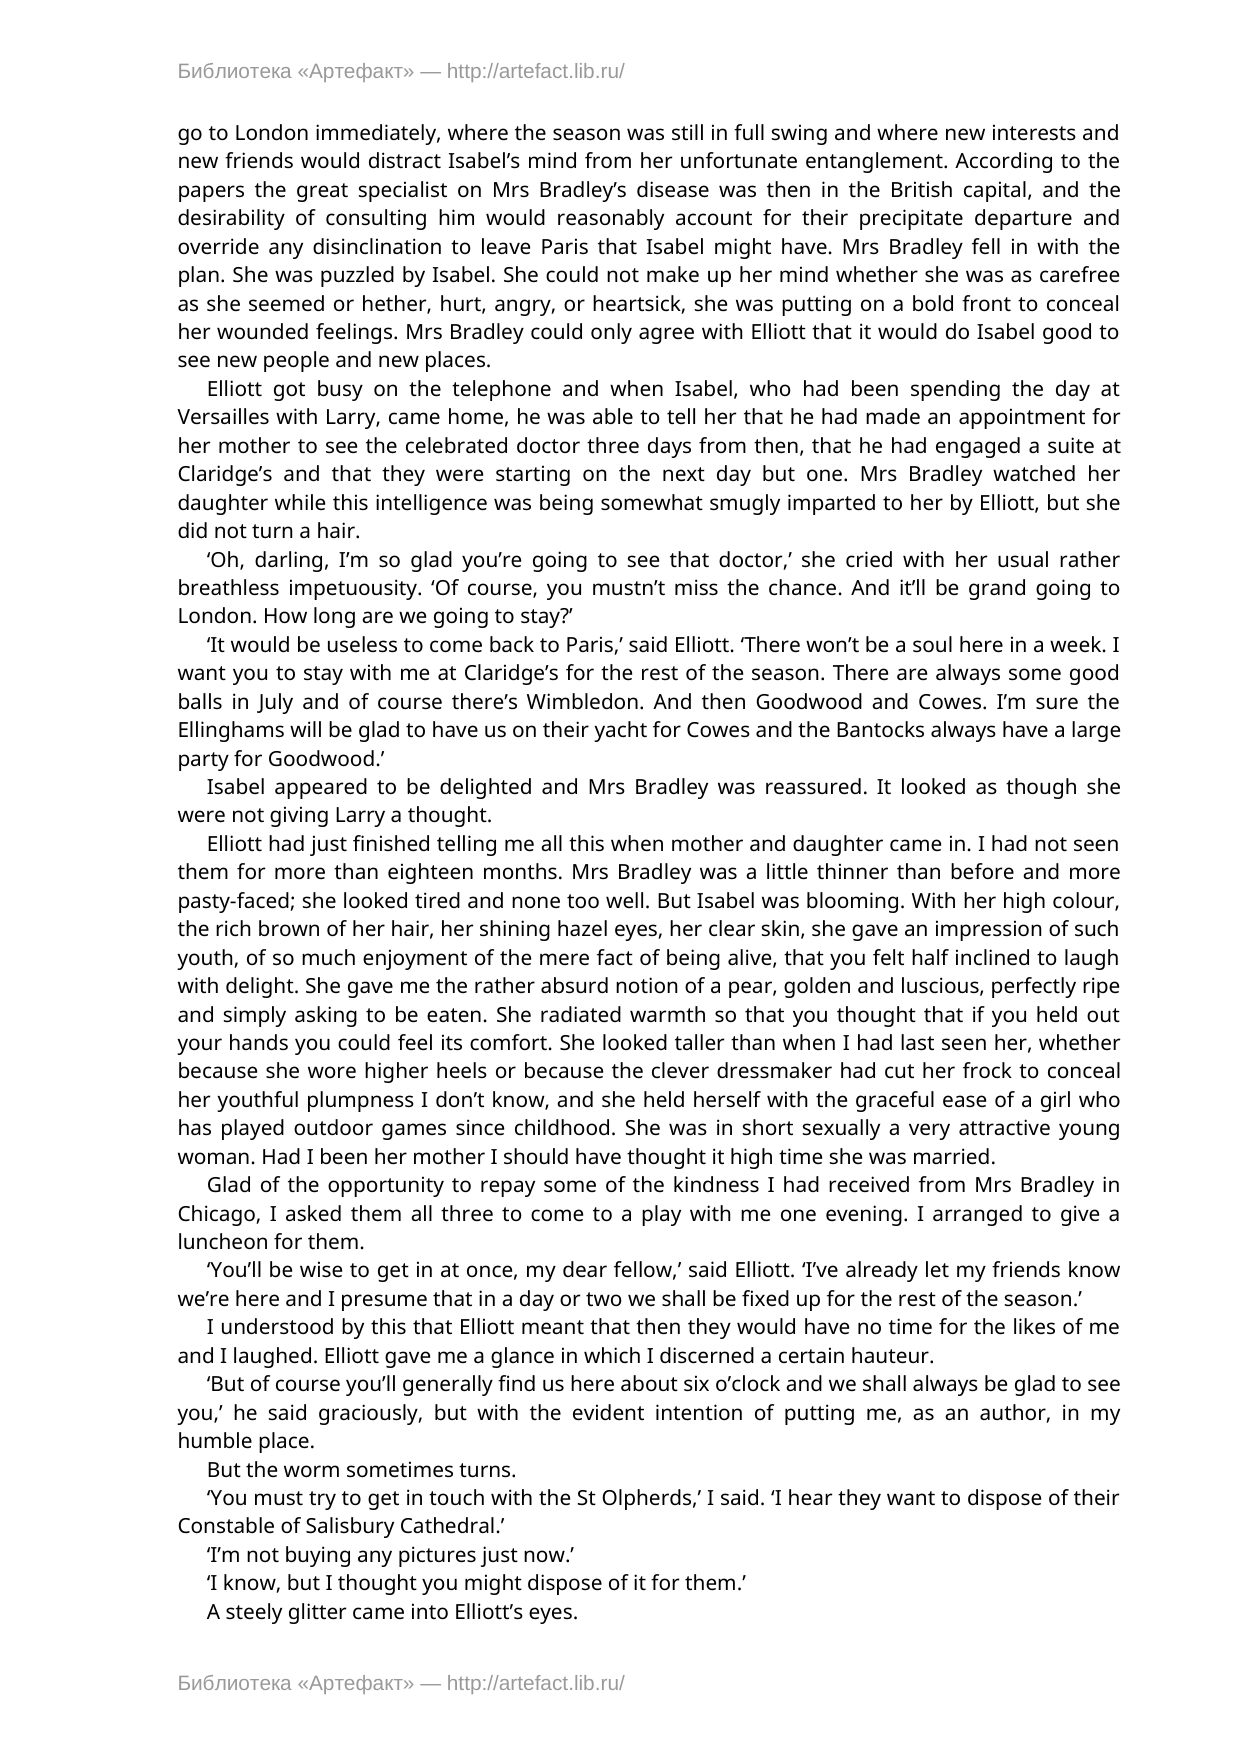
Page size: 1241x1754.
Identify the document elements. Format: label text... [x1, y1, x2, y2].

text ‘It would be useless to come back to Paris,’ said Elliott. ‘There won’t be a soul here in a week. I want you to stay with me at Claridge’s for the rest of the season. There are always some good balls in July and of course there’s Wimbledon. And then Goodwood and Cowes. I’m sure the Ellinghams will be glad to have us on their yacht for Cowes and the Bantocks always have a large party for Goodwood.’ [177, 630, 1122, 772]
text I understood by this that Elliott meant that then they would have no time for the likes of me and I laughed. Elliott gave me a glance in which I discerned a certain hauteur. [177, 1312, 1122, 1369]
text ‘You’ll be wise to get in at once, my dear fellow,’ said Elliott. ‘I’ve already let my friends know we’re here and I presume that in a day or two we shall be fixed up for the rest of the season.’ [177, 1256, 1122, 1312]
text ‘But of course you’ll generally find us here about six o’clock and we shall always be glad to see you,’ he said graciously, but with the evident intention of putting me, as an author, in my humble place. [177, 1369, 1122, 1455]
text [177, 118, 1122, 374]
text A steely glitter came into Elliott’s eyes. [177, 1597, 1122, 1625]
text But the worm sometimes turns. [177, 1455, 1122, 1483]
text ‘I’m not buying any pictures just now.’ [177, 1540, 1122, 1568]
text ‘Oh, darling, I’m so glad you’re going to see that doctor,’ she cried with her usual rather breathless impetuousity. ‘Of course, you mustn’t miss the chance. And it’ll be grand going to London. How long are we going to stay?’ [177, 545, 1122, 630]
text Elliott had just finished telling me all this when mother and daughter came in. I had not seen them for more than eighteen months. Mrs Bradley was a little thinner than before and more pasty-faced; she looked tired and none too well. But Isabel was blooming. With her high colour, the rich brown of her hair, her shining hazel eyes, her clear skin, she gave an impression of such youth, of so much enjoyment of the mere fact of being alive, that you felt half inclined to laugh with delight. She gave me the rather absurd notion of a pear, golden and luscious, perfectly ripe and simply asking to be eaten. She radiated warmth so that you thought that if you held out your hands you could feel its comfort. She looked taller than when I had last seen her, whether because she wore higher heels or because the clever dressmaker had cut her frock to conceal her youthful plumpness I don’t know, and she held herself with the graceful ease of a girl who has played outdoor games since childhood. She was in short sexually a very attractive young woman. Had I been her mother I should have thought it high time she was married. [177, 829, 1122, 1170]
text ‘You must try to get in touch with the St Olpherds,’ I said. ‘I hear they want to dispose of their Constable of Salisbury Cathedral.’ [177, 1483, 1122, 1540]
text Elliott got busy on the telephone and when Isabel, who had been spending the day at Versailles with Larry, came home, he was able to tell her that he had made an appointment for her mother to see the celebrated doctor three days from then, that he had engaged a suite at Claridge’s and that they were starting on the next day but one. Mrs Bradley watched her daughter while this intelligence was being somewhat smugly imparted to her by Elliott, but she did not turn a hair. [177, 374, 1122, 545]
text ‘I know, but I thought you might dispose of it for them.’ [177, 1568, 1122, 1597]
text Isabel appeared to be delighted and Mrs Bradley was reassured. It looked as though she were not giving Larry a thought. [177, 772, 1122, 829]
text Glad of the opportunity to repay some of the kindness I had received from Mrs Bradley in Chicago, I asked them all three to come to a play with me one evening. I arranged to give a luncheon for them. [177, 1170, 1122, 1256]
